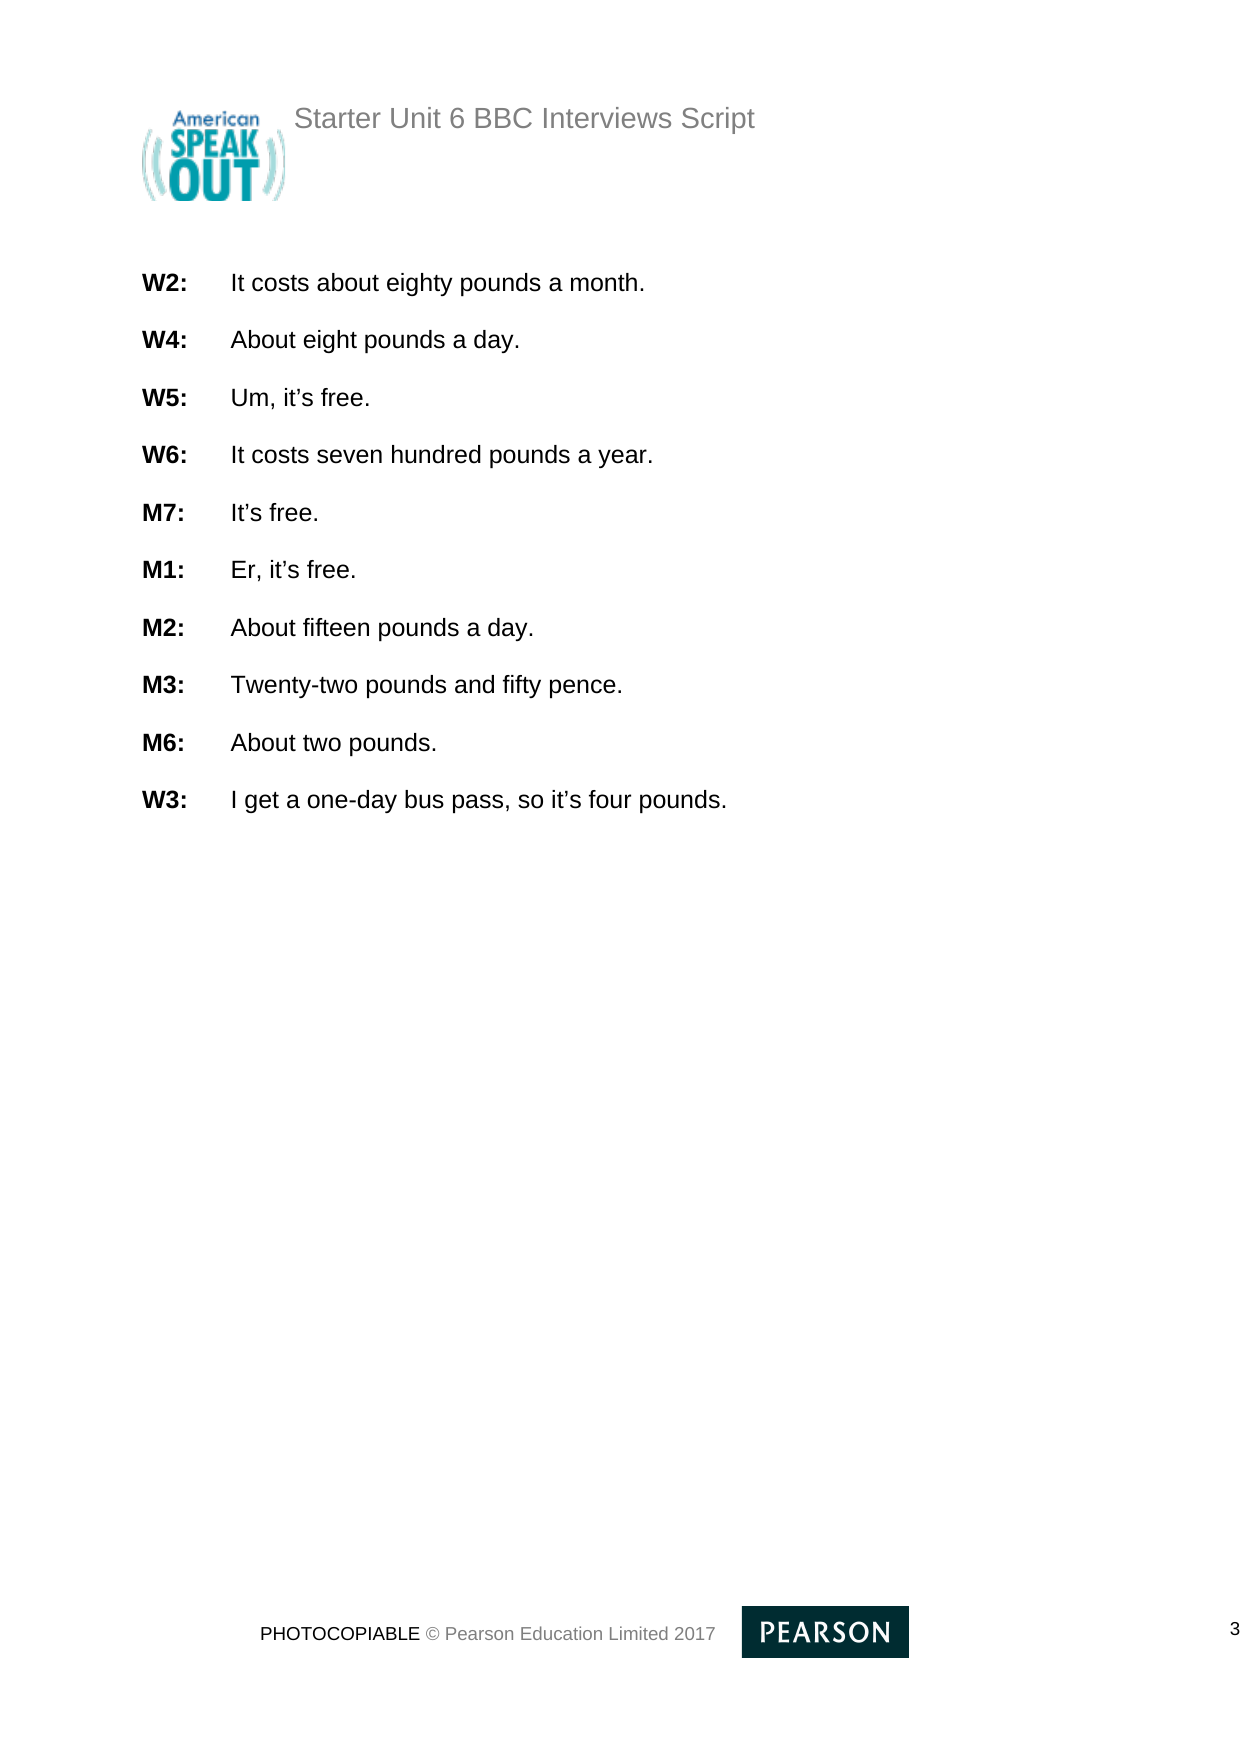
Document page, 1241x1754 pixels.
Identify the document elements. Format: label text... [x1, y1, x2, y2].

text M6: About two pounds. [142, 714, 1098, 743]
picture [741, 1613, 909, 1665]
text M2: About fifteen pounds a day. [142, 599, 1098, 628]
text W3: I get a one-day bus pass, so it’s four pounds. [142, 772, 1098, 800]
text W4: About eight pounds a day. [142, 312, 1098, 340]
text W2: It costs about eighty pounds a month. [142, 254, 1098, 283]
text M3: Twenty-two pounds and fifty pence. [142, 657, 1098, 685]
text M1: Er, it’s free. [142, 542, 1098, 570]
text W6: It costs seven hundred pounds a year. [142, 427, 1098, 455]
text W5: Um, it’s free. [142, 369, 1098, 398]
text M7: It’s free. [142, 484, 1098, 513]
